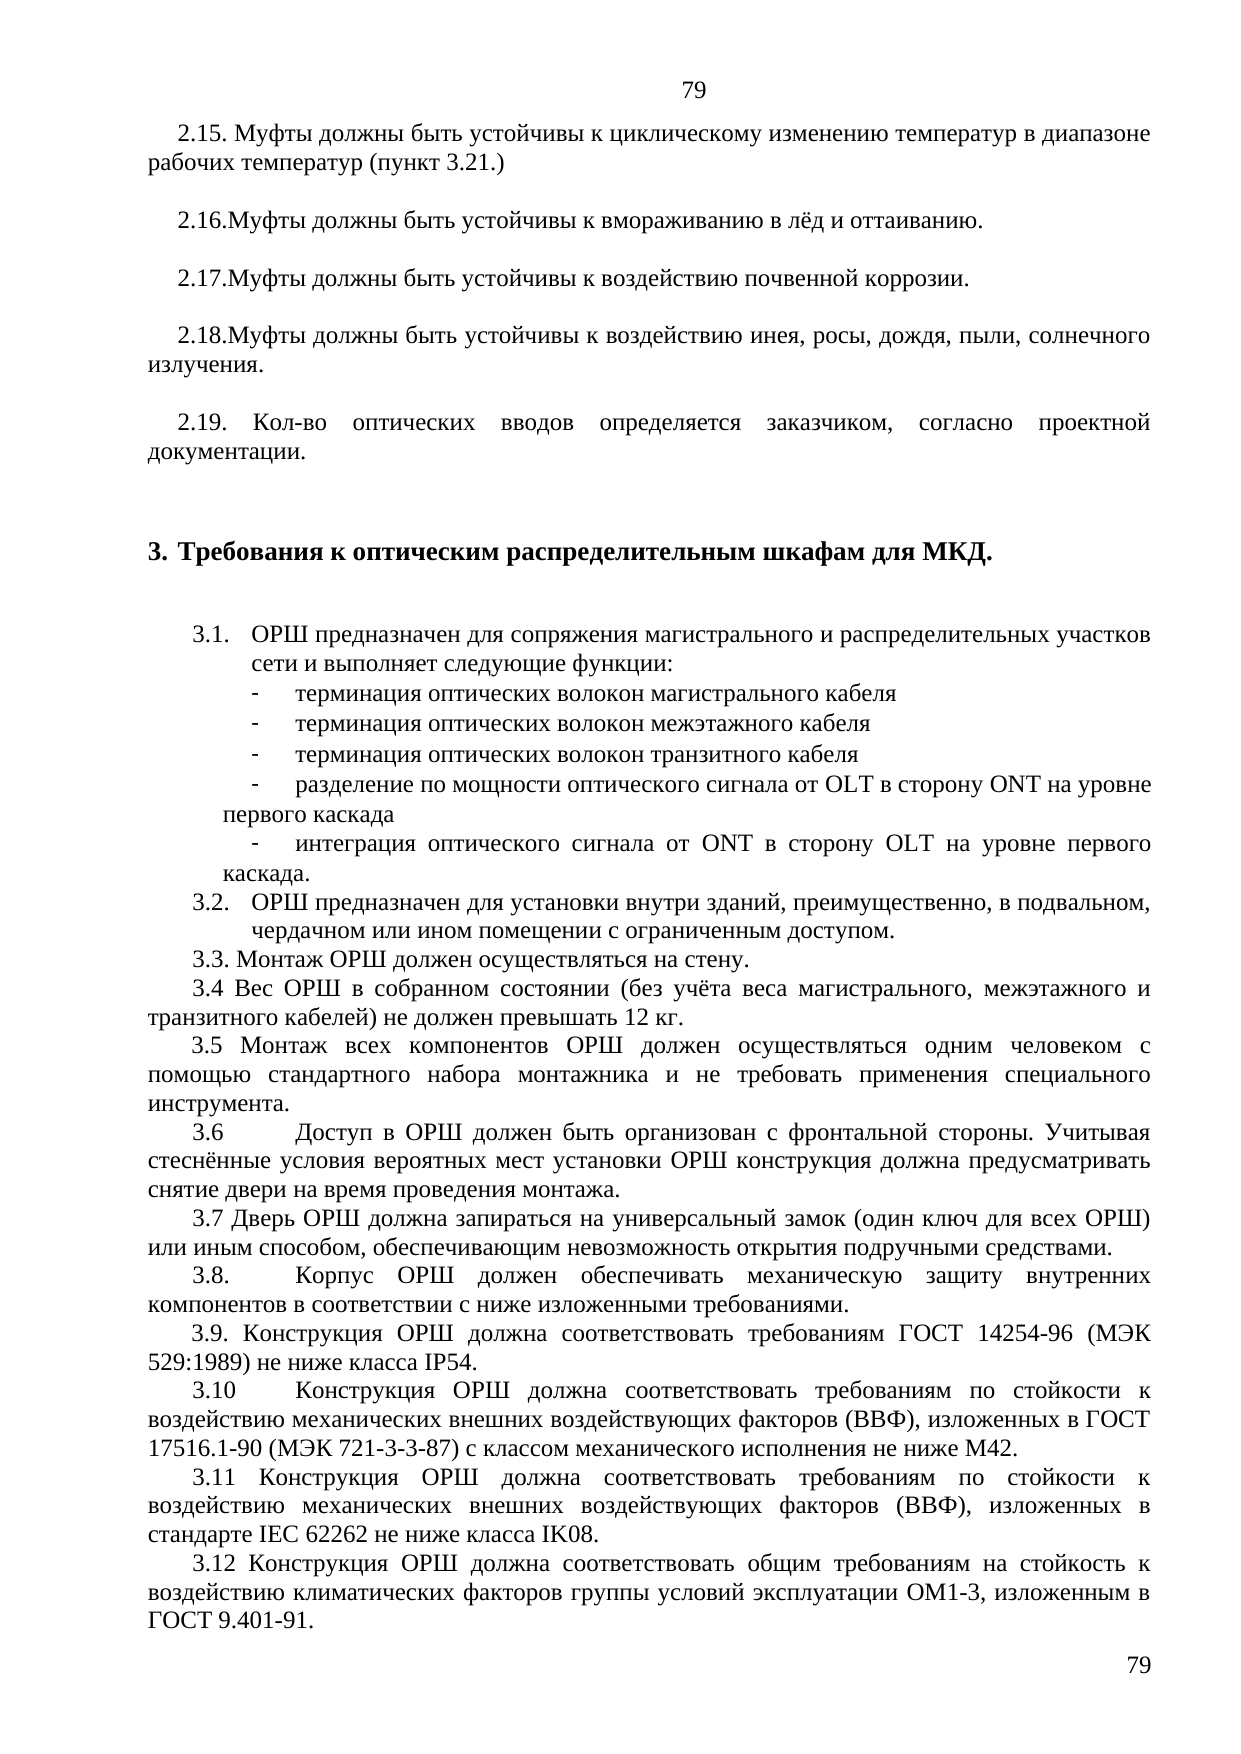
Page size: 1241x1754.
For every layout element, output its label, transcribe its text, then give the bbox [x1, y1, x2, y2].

list 3.9. Конструкция ОРШ должна соответствовать требованиям ГОСТ 14254-96 (МЭК 529:1989) не ниже класса IP54. [148, 1318, 1152, 1376]
list терминация оптических волокон транзитного кабеля [223, 738, 1152, 768]
list Доступ в ОРШ должен быть организован с фронтальной стороны. Учитывая стеснённые условия вероятных мест установки ОРШ конструкция должна предусматривать снятие двери на время проведения монтажа. [148, 1117, 1152, 1203]
list разделение по мощности оптического сигнала от OLT в сторону ONT на уровне первого каскада [223, 768, 1152, 827]
text 2.16.Муфты должны быть устойчивы к вмораживанию в лёд и оттаиванию. [148, 205, 1152, 233]
list ОРШ предназначен для сопряжения магистрального и распределительных участков сети и выполняет следующие функции: [192, 619, 1152, 677]
list 3.5 Монтаж всех компонентов ОРШ должен осуществляться одним человеком с помощью стандартного набора монтажника и не требовать применения специального инструмента. [148, 1031, 1152, 1117]
list 3.4 Вес ОРШ в собранном состоянии (без учёта веса магистрального, межэтажного и транзитного кабелей) не должен превышать 12 кг. [148, 973, 1152, 1031]
text 2.19. Кол-во оптических вводов определяется заказчиком, согласно проектной документации. [148, 407, 1152, 465]
list Конструкция ОРШ должна соответствовать требованиям по стойкости к воздействию механических внешних воздействующих факторов (ВВФ), изложенных в ГОСТ 17516.1-90 (МЭК 721-3-3-87) с классом механического исполнения не ниже М42. [148, 1376, 1152, 1462]
list 3.7 Дверь ОРШ должна запираться на универсальный замок (один ключ для всех ОРШ) или иным способом, обеспечивающим невозможность открытия подручными средствами. [148, 1203, 1152, 1261]
list Требования к оптическим распределительным шкафам для МКД. [148, 535, 1152, 566]
list 3.3. Монтаж ОРШ должен осуществляться на стену. [192, 944, 1152, 973]
list ОРШ предназначен для установки внутри зданий, преимущественно, в подвальном, чердачном или ином помещении с ограниченным доступом. [192, 887, 1152, 944]
list терминация оптических волокон межэтажного кабеля [223, 707, 1152, 738]
text 2.17.Муфты должны быть устойчивы к воздействию почвенной коррозии. [148, 263, 1152, 291]
list 3.11 Конструкция ОРШ должна соответствовать требованиям по стойкости к воздействию механических внешних воздействующих факторов (ВВФ), изложенных в стандарте IEC 62262 не ниже класса IK08. [148, 1462, 1152, 1548]
list 3.12 Конструкция ОРШ должна соответствовать общим требованиям на стойкость к воздействию климатических факторов группы условий эксплуатации ОМ1-3, изложенным в ГОСТ 9.401-91. [148, 1548, 1152, 1634]
list Корпус ОРШ должен обеспечивать механическую защиту внутренних компонентов в соответствии с ниже изложенными требованиями. [148, 1261, 1152, 1318]
list интеграция оптического сигнала от ONT в сторону OLT на уровне первого каскада. [223, 827, 1152, 887]
text 2.18.Муфты должны быть устойчивы к воздействию инея, росы, дождя, пыли, солнечного излучения. [148, 321, 1152, 378]
text 2.15. Муфты должны быть устойчивы к циклическому изменению температур в диапазоне рабочих температур (пункт 3.21.) [148, 118, 1152, 176]
list терминация оптических волокон магистрального кабеля [223, 677, 1152, 707]
